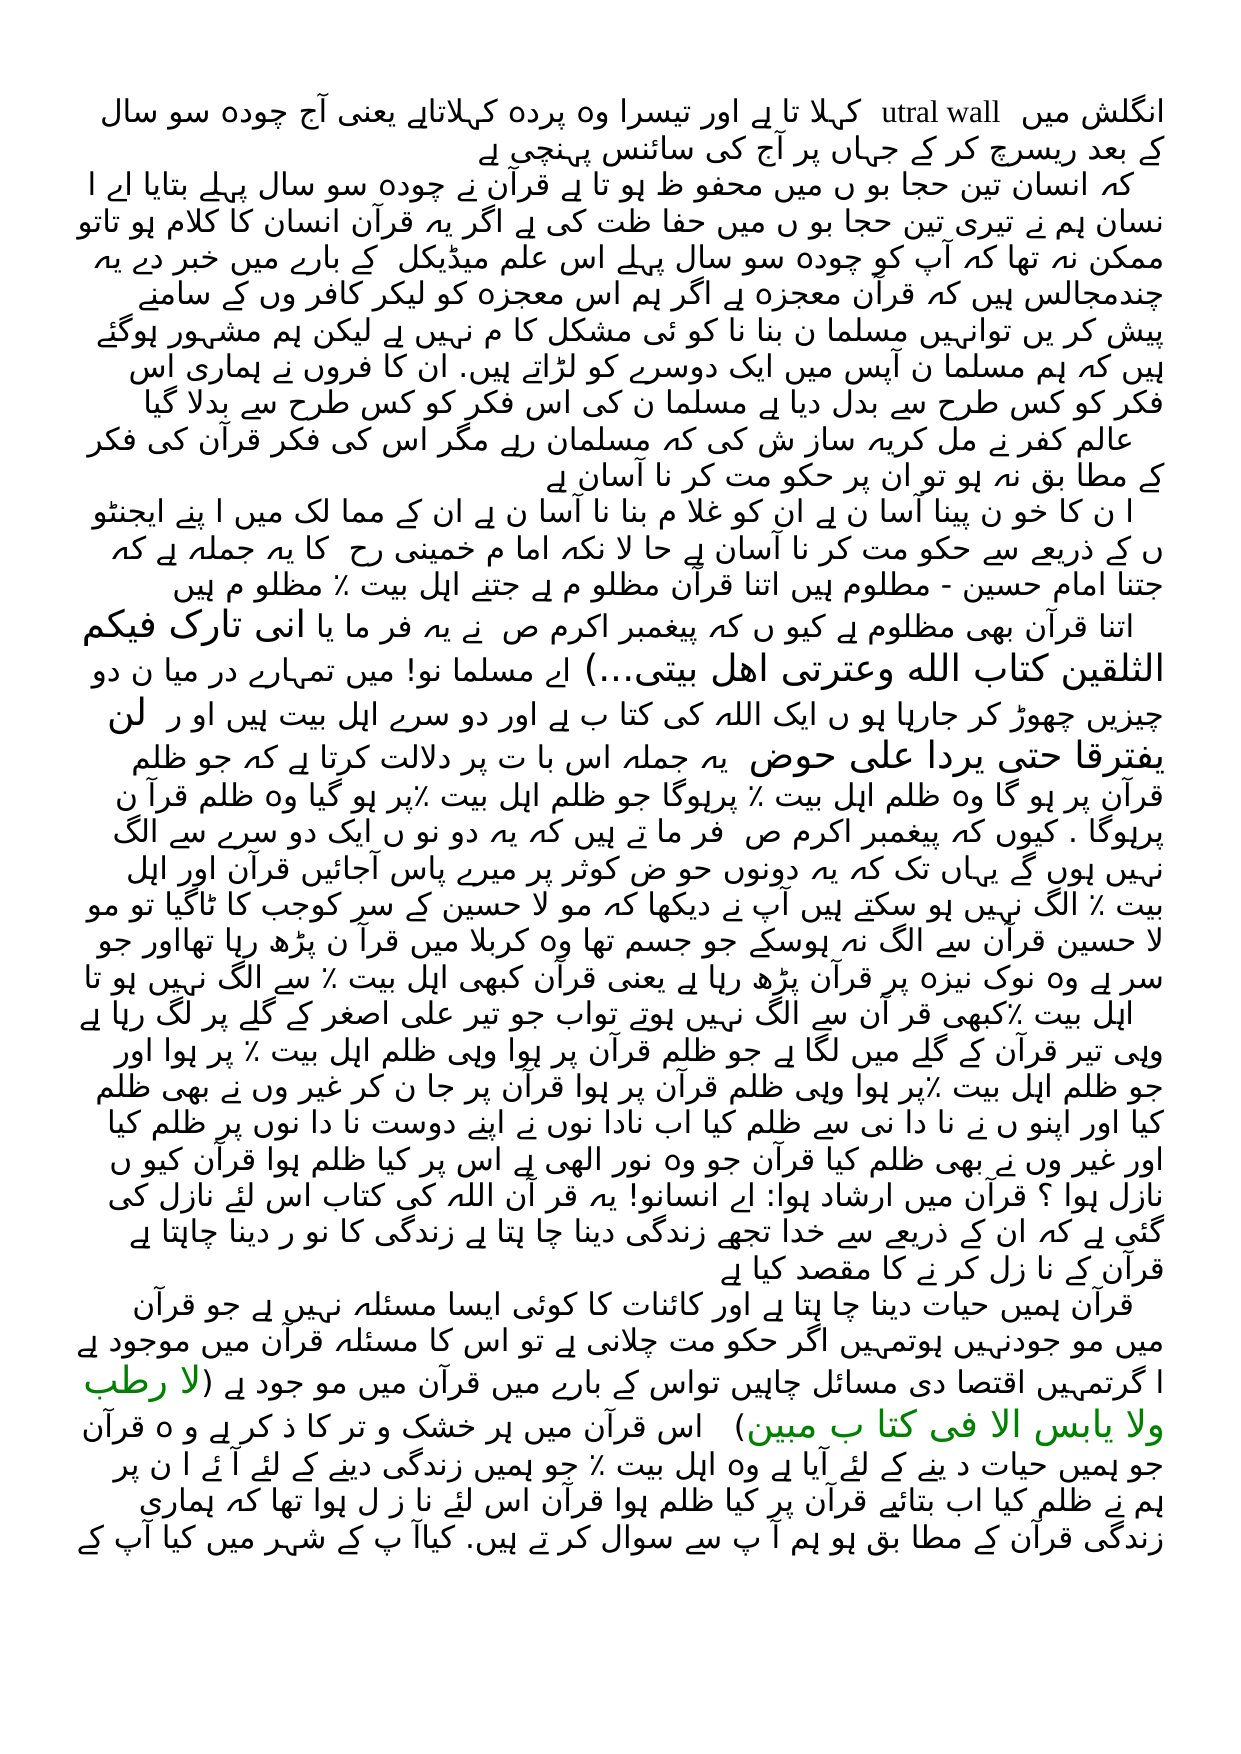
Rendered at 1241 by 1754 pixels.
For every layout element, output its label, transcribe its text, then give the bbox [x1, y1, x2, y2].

text کہ انسان تین حجا بو ں میں محفو ظ ہو تا ہے قرآن نے چودہ سو سال پہلے بتایا اے ا نسان ہم نے تیری تین حجا بو ں میں حفا ظت کی ہے اگر یہ قرآن انسان کا کلام ہو تاتو ممکن نہ تھا کہ آپ کو چودہ سو سال پہلے اس علم میڈیکل کے بارے میں خبر دے یہ چندمجالس ہیں کہ قرآن معجزہ ہے اگر ہم اس معجزہ کو لیکر کافر وں کے سامنے پیش کر یں توانہیں مسلما ن بنا نا کو ئی مشکل کا م نہیں ہے لیکن ہم مشہور ہوگئے ہیں کہ ہم مسلما ن آپس میں ایک دوسرے کو لڑاتے ہیں. ان کا فروں نے ہماری اس فکر کو کس طرح سے بدل دیا ہے مسلما ن کی اس فکر کو کس طرح سے بدلا گیا [75, 167, 1165, 421]
text اتنا قرآن بھی مظلوم ہے کیو ں کہ پیغمبر اکرم ص نے یہ فر ما یا انی تارک فیکم الثلقین کتاب الله وعترتی اهل بیتی...) اے مسلما نو! میں تمہارے در میا ن دو چیزیں چھوڑ کر جارہا ہو ں ایک اللہ کی کتا ب ہے اور دو سرے اہل بیت ہیں او ر لن یفترقا حتی یردا علی حوض یہ جملہ اس با ت پر دلالت کرتا ہے کہ جو ظلم قرآن پر ہو گا وہ ظلم اہل بیت ٪ پرہوگا جو ظلم اہل بیت ٪پر ہو گیا وہ ظلم قرآ ن پرہوگا . کیوں کہ پیغمبر اکرم ص فر ما تے ہیں کہ یہ دو نو ں ایک دو سرے سے الگ نہیں ہوں گے یہاں تک کہ یہ دونوں حو ض کوثر پر میرے پاس آجائیں قرآن اور اہل بیت ٪ الگ نہیں ہو سکتے ہیں آپ نے دیکھا کہ مو لا حسین کے سر کوجب کا ٹاگیا تو مو لا حسین قرآن سے الگ نہ ہوسکے جو جسم تھا وہ کربلا میں قرآ ن پڑھ رہا تھااور جو سر ہے وہ نوک نیزہ پر قرآن پڑھ رہا ہے یعنی قرآن کبھی اہل بیت ٪ سے الگ نہیں ہو تا [75, 603, 1165, 996]
text عالم کفر نے مل کریہ ساز ش کی کہ مسلمان رہے مگر اس کی فکر قرآن کی فکر کے مطا بق نہ ہو تو ان پر حکو مت کر نا آسان ہے [75, 421, 1165, 494]
text ا ن کا خو ن پینا آسا ن ہے ان کو غلا م بنا نا آسا ن ہے ان کے مما لک میں ا پنے ایجنٹو ں کے ذریعے سے حکو مت کر نا آسان ہے حا لا نکہ اما م خمینی رح کا یہ جملہ ہے کہ جتنا امام حسین - مطلوم ہیں اتنا قرآن مظلو م ہے جتنے اہل بیت ٪ مظلو م ہیں [75, 494, 1165, 603]
text اہل بیت ٪کبھی قر آن سے الگ نہیں ہوتے تواب جو تیر علی اصغر کے گلے پر لگ رہا ہے وہی تیر قرآن کے گلے میں لگا ہے جو ظلم قرآن پر ہوا وہی ظلم اہل بیت ٪ پر ہوا اور جو ظلم اہل بیت ٪پر ہوا وہی ظلم قرآن پر ہوا قرآن پر جا ن کر غیر وں نے بھی ظلم کیا اور اپنو ں نے نا دا نی سے ظلم کیا اب نادا نوں نے اپنے دوست نا دا نوں پر ظلم کیا اور غیر وں نے بھی ظلم کیا قرآن جو وہ نور الھی ہے اس پر کیا ظلم ہوا قرآن کیو ں نازل ہوا ؟ قرآن میں ارشاد ہوا: اے انسانو! یہ قر آن اللہ کی کتاب اس لئے نازل کی گئی ہے کہ ان کے ذریعے سے خدا تجھے زندگی دینا چا ہتا ہے زندگی کا نو ر دینا چاہتا ہے قرآن کے نا زل کر نے کا مقصد کیا ہے [75, 996, 1165, 1286]
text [75, 1286, 1165, 1555]
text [75, 94, 1165, 167]
